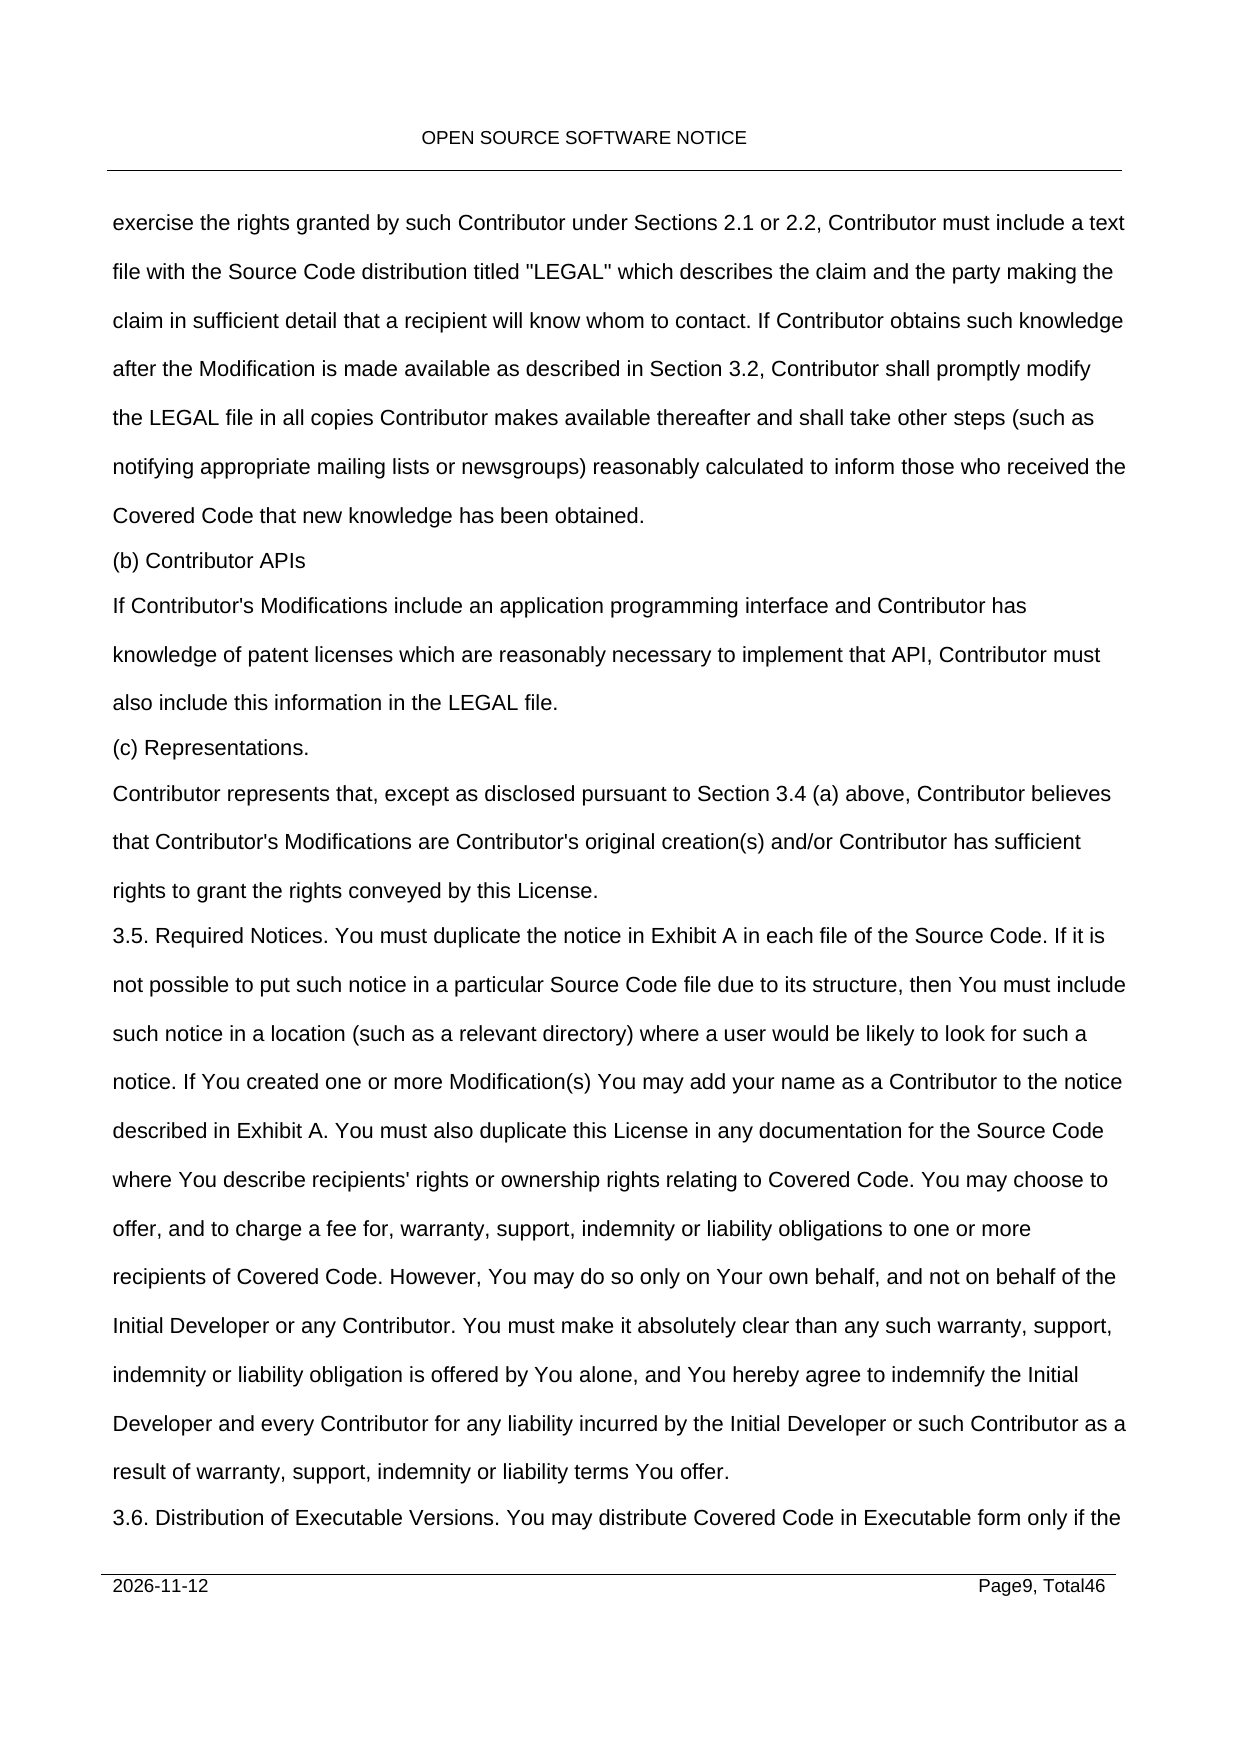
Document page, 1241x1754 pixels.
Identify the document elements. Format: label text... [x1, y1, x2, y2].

text Contributor represents that, except as disclosed pursuant to Section 3.4 (a) above, Contributor believes that Contributor's Modifications are Contributor's original creation(s) and/or Contributor has sufficient rights to grant the rights conveyed by this License. [112, 777, 1128, 907]
text 3.5. Required Notices. You must duplicate the notice in Exhibit A in each file of the Source Code. If it is not possible to put such notice in a particular Source Code file due to its structure, then You must include such notice in a location (such as a relevant directory) where a user would be likely to look for such a notice. If You created one or more Modification(s) You may add your name as a Contributor to the notice described in Exhibit A. You must also duplicate this License in any documentation for the Source Code where You describe recipients' rights or ownership rights relating to Covered Code. You may choose to offer, and to charge a fee for, warranty, support, indemnity or liability obligations to one or more recipients of Covered Code. However, You may do so only on Your own behalf, and not on behalf of the Initial Developer or any Contributor. You must make it absolutely clear than any such warranty, support, indemnity or liability obligation is offered by You alone, and You hereby agree to indemnify the Initial Developer and every Contributor for any liability incurred by the Initial Developer or such Contributor as a result of warranty, support, indemnity or liability terms You offer. [112, 919, 1128, 1488]
text (b) Contributor APIs [112, 544, 1128, 576]
text If Contributor's Modifications include an application programming interface and Contributor has knowledge of patent licenses which are reasonably necessary to implement that API, Contributor must also include this information in the LEGAL file. [112, 589, 1128, 719]
text (c) Representations. [112, 732, 1128, 764]
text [112, 1501, 1128, 1533]
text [112, 206, 1128, 531]
